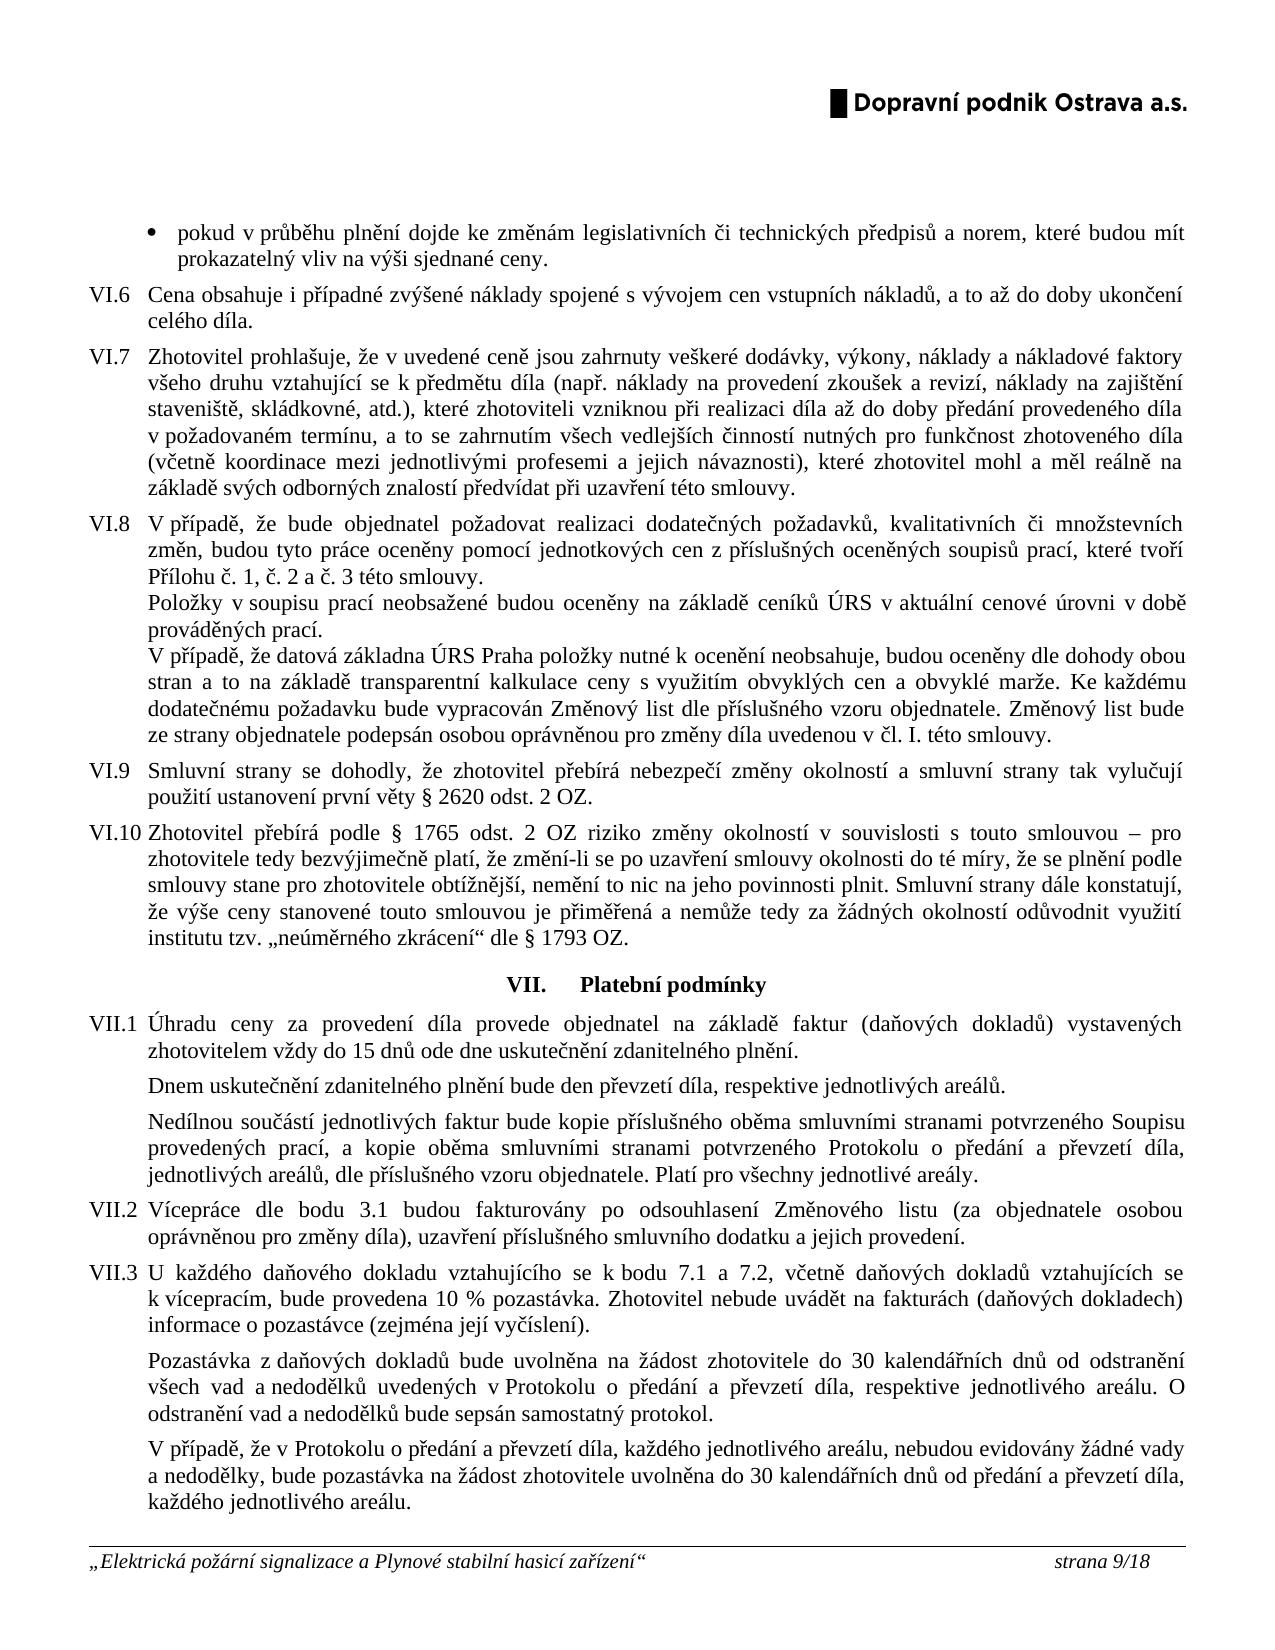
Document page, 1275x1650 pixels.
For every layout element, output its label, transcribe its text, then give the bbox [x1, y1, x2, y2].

list Cena obsahuje i případné zvýšené náklady spojené s vývojem cen vstupních nákladů, a to až do doby ukončení celého díla. [89, 281, 1184, 333]
list Úhradu ceny za provedení díla provede objednatel na základě faktur (daňových dokladů) vystavených zhotovitelem vždy do 15 dnů ode dne uskutečnění zdanitelného plnění. [89, 1010, 1184, 1063]
text Nedílnou součástí jednotlivých faktur bude kopie příslušného oběma smluvními stranami potvrzeného Soupisu provedených prací, a kopie oběma smluvními stranami potvrzeného Protokolu o předání a převzetí díla, jednotlivých areálů, dle příslušného vzoru objednatele. Platí pro všechny jednotlivé areály. [148, 1108, 1186, 1187]
text Pozastávka z daňových dokladů bude uvolněna na žádost zhotovitele do 30 kalendářních dnů od odstranění všech vad a nedodělků uvedených v Protokolu o předání a převzetí díla, respektive jednotlivého areálu. O odstranění vad a nedodělků bude sepsán samostatný protokol. [148, 1347, 1186, 1426]
list U každého daňového dokladu vztahujícího se k bodu 7.1 a 7.2, včetně daňových dokladů vztahujících se k vícepracím, bude provedena 10 % pozastávka. Zhotovitel nebude uvádět na fakturách (daňových dokladech) informace o pozastávce (zejména její vyčíslení). [89, 1259, 1184, 1338]
list Zhotovitel prohlašuje, že v uvedené ceně jsou zahrnuty veškeré dodávky, výkony, náklady a nákladové faktory všeho druhu vztahující se k předmětu díla (např. náklady na provedení zkoušek a revizí, náklady na zajištění staveniště, skládkovné, atd.), které zhotoviteli vzniknou při realizaci díla až do doby předání provedeného díla v požadovaném termínu, a to se zahrnutím všech vedlejších činností nutných pro funkčnost zhotoveného díla (včetně koordinace mezi jednotlivými profesemi a jejich návaznosti), které zhotovitel mohl a měl reálně na základě svých odborných znalostí předvídat při uzavření této smlouvy. [89, 343, 1184, 501]
text V případě, že datová základna ÚRS Praha položky nutné k ocenění neobsahuje, budou oceněny dle dohody obou stran a to na základě transparentní kalkulace ceny s využitím obvyklých cen a obvyklé marže. Ke každému dodatečnému požadavku bude vypracován Změnový list dle příslušného vzoru objednatele. Změnový list bude ze strany objednatele podepsán osobou oprávněnou pro změny díla uvedenou v čl. I. této smlouvy. [148, 642, 1186, 747]
text Položky v soupisu prací neobsažené budou oceněny na základě ceníků ÚRS v aktuální cenové úrovni v době prováděných prací. [148, 589, 1186, 642]
list pokud v průběhu plnění dojde ke změnám legislativních či technických předpisů a norem, které budou mít prokazatelný vliv na výši sjednané ceny. [148, 218, 1186, 271]
list V případě, že bude objednatel požadovat realizaci dodatečných požadavků, kvalitativních či množstevních změn, budou tyto práce oceněny pomocí jednotkových cen z příslušných oceněných soupisů prací, které tvoří Přílohu č. 1, č. 2 a č. 3 této smlouvy. [89, 510, 1184, 589]
picture [830, 89, 1187, 118]
text V případě, že v Protokolu o předání a převzetí díla, každého jednotlivého areálu, nebudou evidovány žádné vady a nedodělky, bude pozastávka na žádost zhotovitele uvolněna do 30 kalendářních dnů od předání a převzetí díla, každého jednotlivého areálu. [148, 1436, 1186, 1514]
list Zhotovitel přebírá podle § 1765 odst. 2 OZ riziko změny okolností v souvislosti s touto smlouvou – pro zhotovitele tedy bezvýjimečně platí, že změní-li se po uzavření smlouvy okolnosti do té míry, že se plnění podle smlouvy stane pro zhotovitele obtížnější, nemění to nic na jeho povinnosti plnit. Smluvní strany dále konstatují, že výše ceny stanovené touto smlouvou je přiměřená a nemůže tedy za žádných okolností odůvodnit využití institutu tzv. „neúměrného zkrácení“ dle § 1793 OZ. [89, 819, 1184, 951]
subtitle Platební podmínky [89, 971, 1184, 998]
list Smluvní strany se dohodly, že zhotovitel přebírá nebezpečí změny okolností a smluvní strany tak vylučují použití ustanovení první věty § 2620 odst. 2 OZ. [89, 757, 1184, 809]
list Vícepráce dle bodu 3.1 budou fakturovány po odsouhlasení Změnového listu (za objednatele osobou oprávněnou pro změny díla), uzavření příslušného smluvního dodatku a jejich provedení. [89, 1197, 1184, 1249]
text Dnem uskutečnění zdanitelného plnění bude den převzetí díla, respektive jednotlivých areálů. [148, 1072, 1186, 1099]
